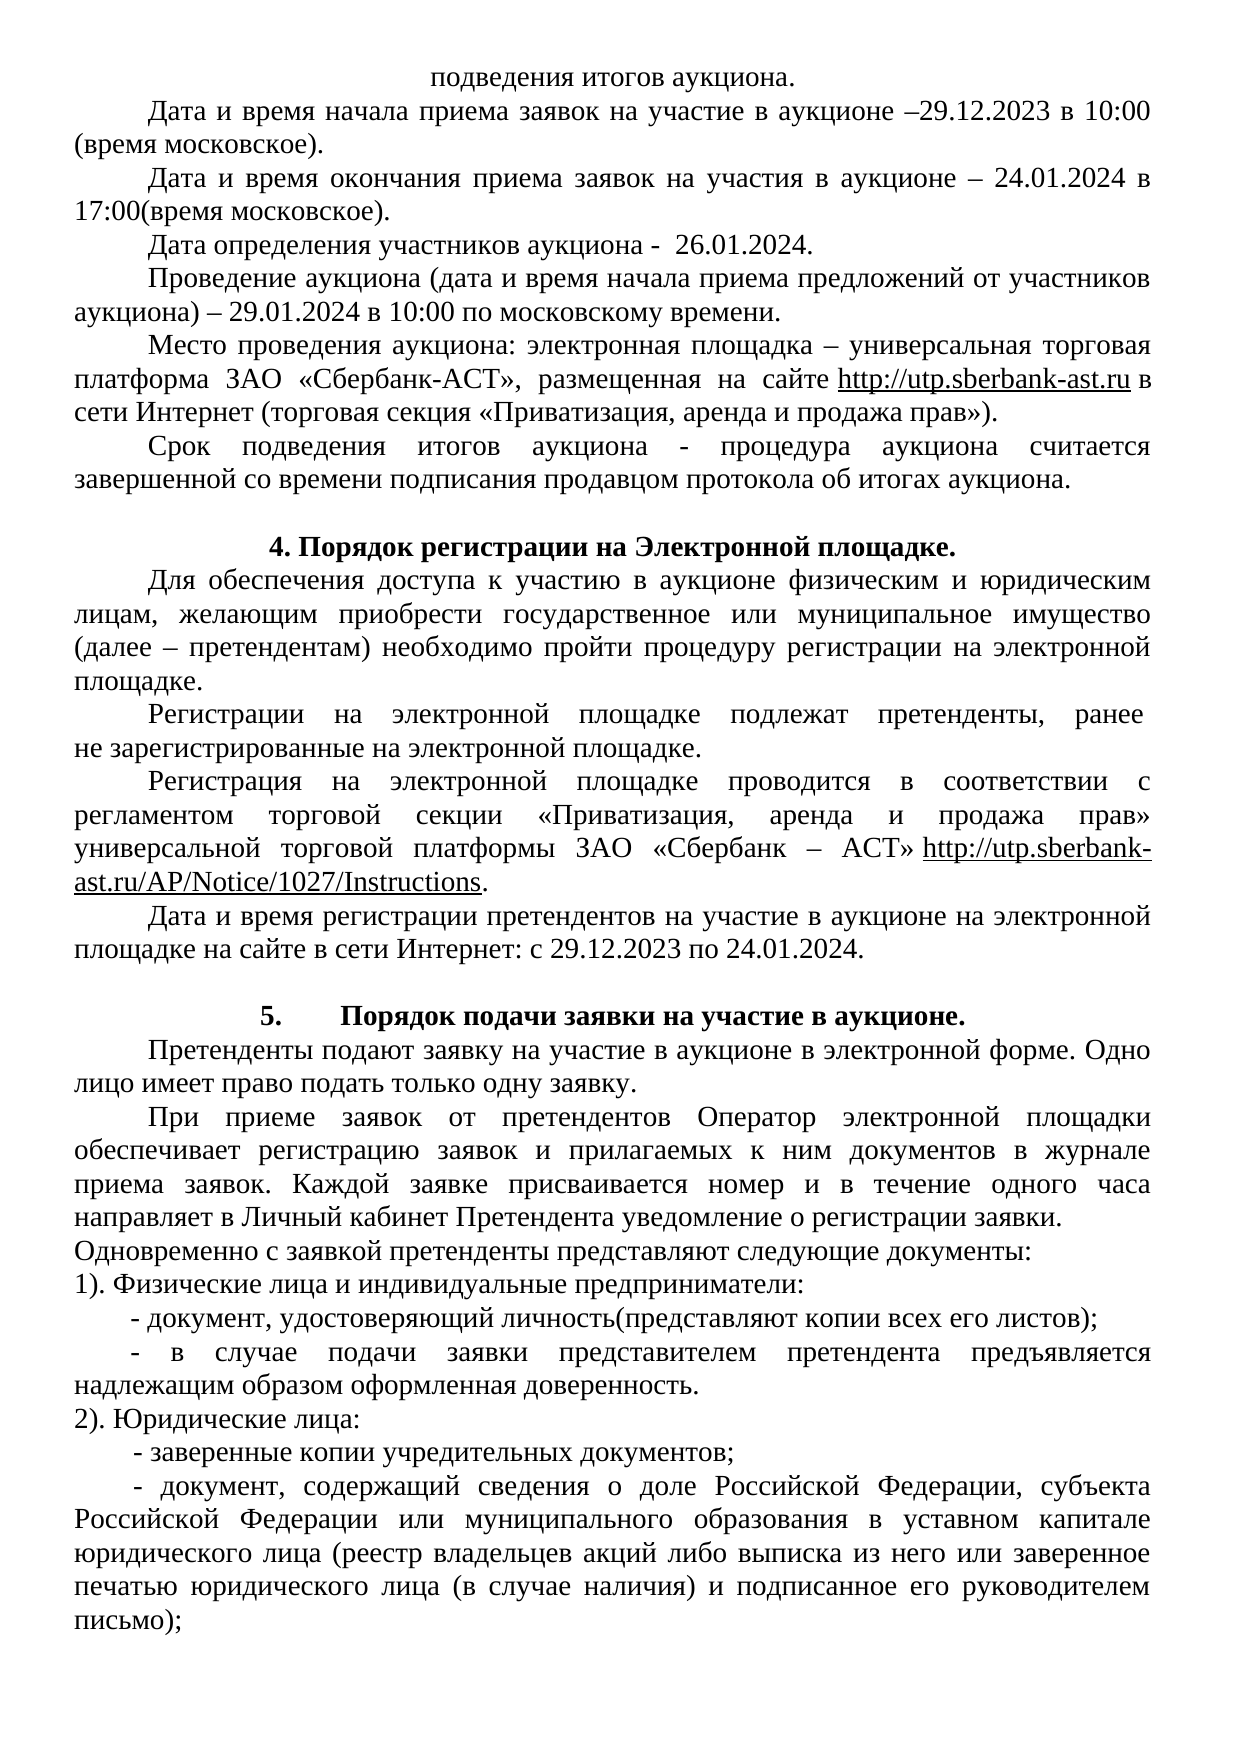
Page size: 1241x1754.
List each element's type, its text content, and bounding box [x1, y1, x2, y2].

text Регистрация на электронной площадке проводится в соответствии с регламентом торговой секции «Приватизация, аренда и продажа прав» универсальной торговой платформы ЗАО «Сбербанк – АСТ» http://utp.sberbank-ast.ru/AP/Notice/1027/Instructions. [74, 763, 1152, 898]
text 4. Порядок регистрации на Электронной площадке. [74, 529, 1152, 562]
text Дата и время регистрации претендентов на участие в аукционе на электронной площадке на сайте в сети Интернет: c 29.12.2023 по 24.01.2024. [74, 898, 1152, 965]
text Дата и время окончания приема заявок на участия в аукционе – 24.01.2024 в 17:00(время московское). [74, 160, 1152, 227]
text 2). Юридические лица: [74, 1401, 1152, 1434]
text - в случае подачи заявки представителем претендента предъявляется надлежащим образом оформленная доверенность. [74, 1334, 1152, 1401]
text Место проведения аукциона: электронная площадка – универсальная торговая платформа ЗАО «Сбербанк-АСТ», размещенная на сайте http://utp.sberbank-ast.ru в сети Интернет (торговая секция «Приватизация, аренда и продажа прав»). [74, 327, 1152, 428]
text Одновременно с заявкой претенденты представляют следующие документы: [74, 1233, 1152, 1267]
text - документ, содержащий сведения о доле Российской Федерации, субъекта Российской Федерации или муниципального образования в уставном капитале юридического лица (реестр владельцев акций либо выписка из него или заверенное печатью юридического лица (в случае наличия) и подписанное его руководителем письмо); [74, 1468, 1152, 1636]
text Дата определения участников аукциона - 26.01.2024. [74, 227, 1152, 260]
text Срок подведения итогов аукциона - процедура аукциона считается завершенной со времени подписания продавцом протокола об итогах аукциона. [74, 428, 1152, 495]
text подведения итогов аукциона. [74, 59, 1152, 93]
text Проведение аукциона (дата и время начала приема предложений от участников аукциона) – 29.01.2024 в 10:00 по московскому времени. [74, 260, 1152, 327]
text Для обеспечения доступа к участию в аукционе физическим и юридическим лицам, желающим приобрести государственное или муниципальное имущество (далее – претендентам) необходимо пройти процедуру регистрации на электронной площадке. [74, 562, 1152, 696]
text 5. Порядок подачи заявки на участие в аукционе. [74, 998, 1152, 1032]
text Дата и время начала приема заявок на участие в аукционе –29.12.2023 в 10:00 (время московское). [74, 93, 1152, 160]
text Регистрации на электронной площадке подлежат претенденты, ранее не зарегистрированные на электронной площадке. [74, 696, 1152, 763]
text Претенденты подают заявку на участие в аукционе в электронной форме. Одно лицо имеет право подать только одну заявку. [74, 1032, 1152, 1099]
text 1). Физические лица и индивидуальные предприниматели: [74, 1267, 1152, 1300]
text - документ, удостоверяющий личность(представляют копии всех его листов); [74, 1300, 1152, 1334]
text При приеме заявок от претендентов Оператор электронной площадки обеспечивает регистрацию заявок и прилагаемых к ним документов в журнале приема заявок. Каждой заявке присваивается номер и в течение одного часа направляет в Личный кабинет Претендента уведомление о регистрации заявки. [74, 1099, 1152, 1233]
text - заверенные копии учредительных документов; [74, 1434, 1152, 1468]
